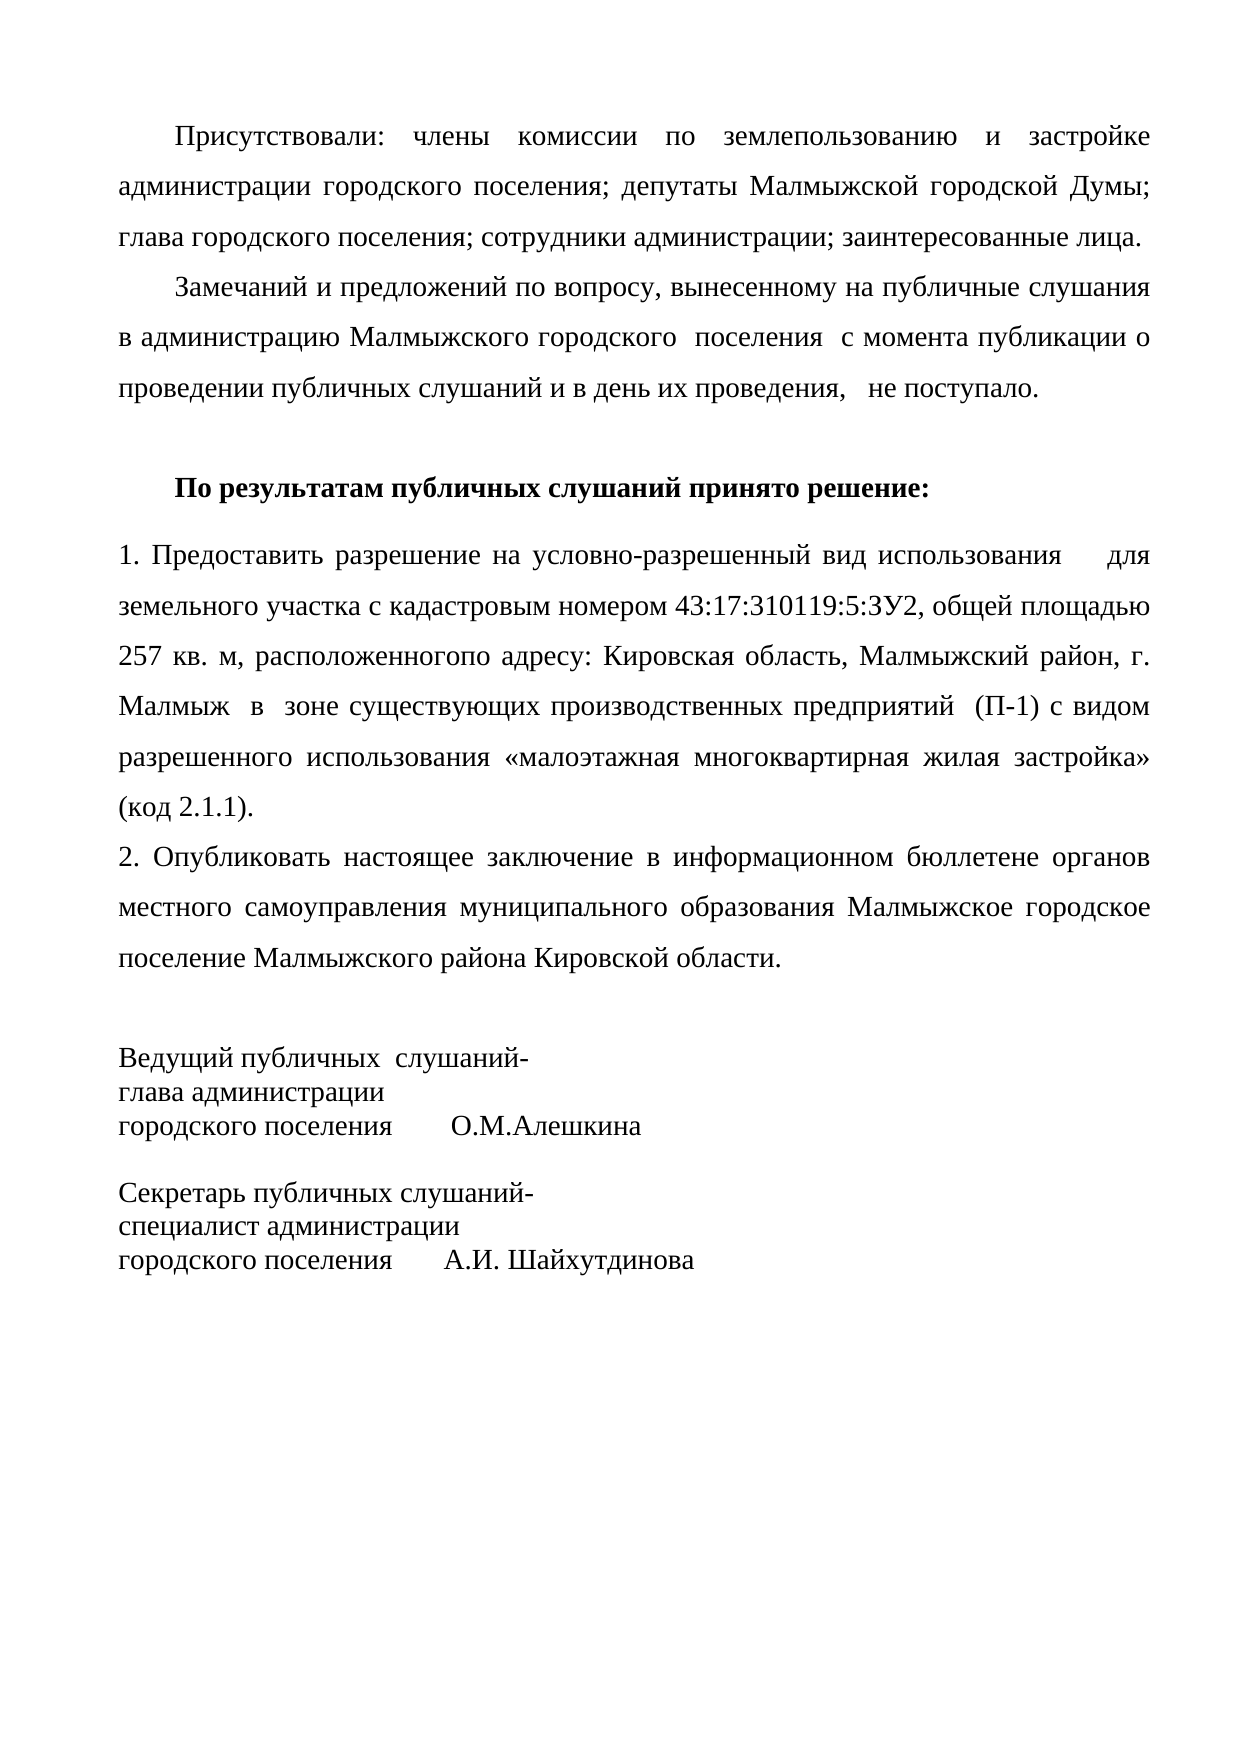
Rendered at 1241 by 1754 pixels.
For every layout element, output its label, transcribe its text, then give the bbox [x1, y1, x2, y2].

text Секретарь публичных слушаний- [118, 1175, 1152, 1208]
text Ведущий публичных слушаний- [118, 1041, 1152, 1074]
text 2. Опубликовать настоящее заключение в информационном бюллетене органов местного самоуправления муниципального образования Малмыжское городское поселение Малмыжского района Кировской области. [118, 839, 1152, 973]
text городского поселения О.М.Алешкина [118, 1108, 1152, 1141]
text Присутствовали: члены комиссии по землепользованию и застройке администрации городского поселения; депутаты Малмыжской городской Думы; глава городского поселения; сотрудники администрации; заинтересованные лица. [118, 118, 1152, 252]
text По результатам публичных слушаний принято решение: [118, 470, 1152, 504]
text городского поселения А.И. Шайхутдинова [118, 1242, 1152, 1275]
text 1. Предоставить разрешение на условно-разрешенный вид использования для земельного участка с кадастровым номером 43:17:310119:5:ЗУ2, общей площадью 257 кв. м, расположенногопо адресу: Кировская область, Малмыжский район, г. Малмыж в зоне существующих производственных предприятий (П-1) с видом разрешенного использования «малоэтажная многоквартирная жилая застройка» (код 2.1.1). [118, 537, 1152, 822]
text Замечаний и предложений по вопросу, вынесенному на публичные слушания в администрацию Малмыжского городского поселения с момента публикации о проведении публичных слушаний и в день их проведения, не поступало. [118, 269, 1152, 403]
text глава администрации [118, 1074, 1152, 1108]
text специалист администрации [118, 1208, 1152, 1242]
